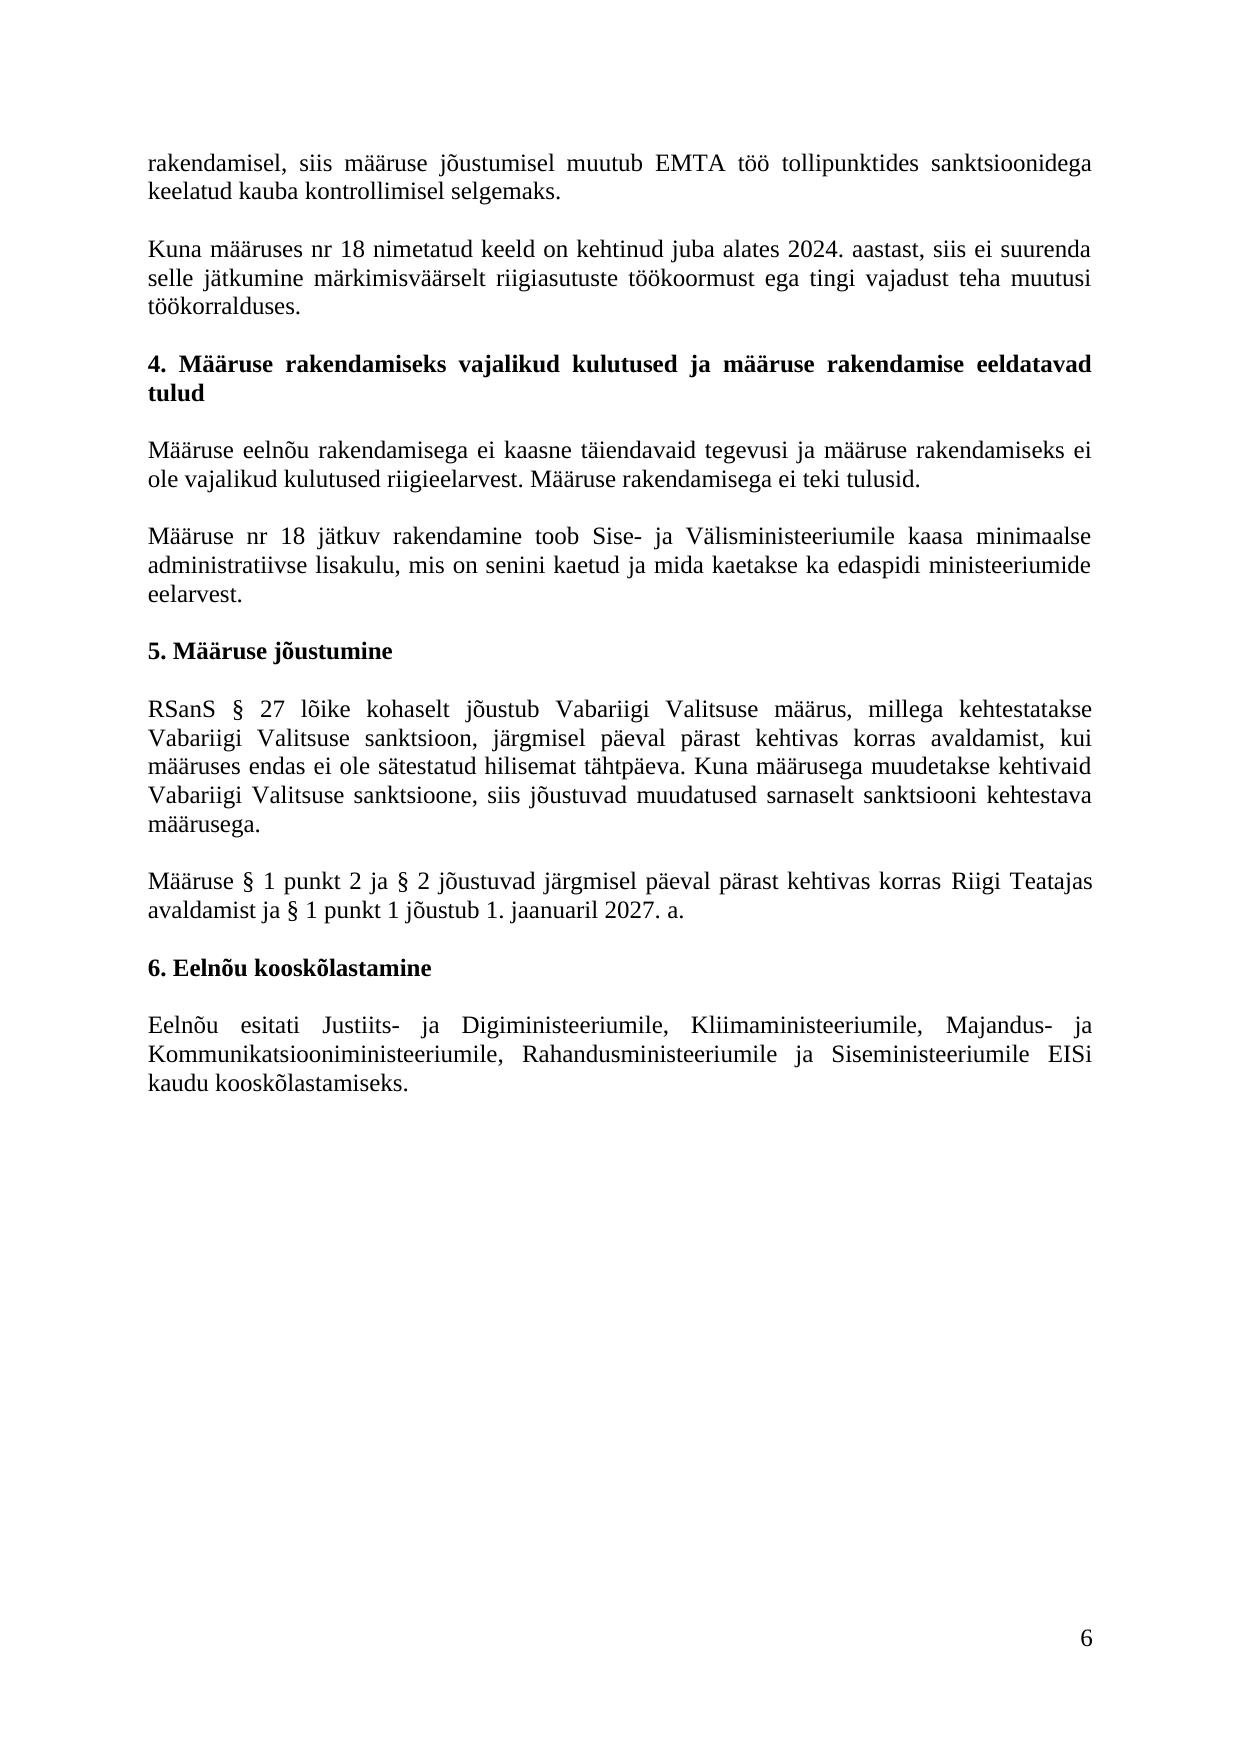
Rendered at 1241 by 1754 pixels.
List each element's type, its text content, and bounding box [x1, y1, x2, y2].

text Määruse nr 18 jätkuv rakendamine toob Sise- ja Välisministeeriumile kaasa minimaalse administratiivse lisakulu, mis on senini kaetud ja mida kaetakse ka edaspidi ministeeriumide eelarvest. [148, 521, 1093, 608]
text Eelnõu esitati Justiits- ja Digiministeeriumile, Kliimaministeeriumile, Majandus- ja Kommunikatsiooniministeeriumile, Rahandusministeeriumile ja Siseministeeriumile EISi kaudu kooskõlastamiseks. [148, 1010, 1093, 1096]
text RSanS § 27 lõike kohaselt jõustub Vabariigi Valitsuse määrus, millega kehtestatakse Vabariigi Valitsuse sanktsioon, järgmisel päeval pärast kehtivas korras avaldamist, kui määruses endas ei ole sätestatud hilisemat tähtpäeva. Kuna määrusega muudetakse kehtivaid Vabariigi Valitsuse sanktsioone, siis jõustuvad muudatused sarnaselt sanktsiooni kehtestava määrusega. [148, 694, 1093, 838]
text Määruse eelnõu rakendamisega ei kaasne täiendavaid tegevusi ja määruse rakendamiseks ei ole vajalikud kulutused riigieelarvest. Määruse rakendamisega ei teki tulusid. [148, 435, 1093, 493]
text Määruse § 1 punkt 2 ja § 2 jõustuvad järgmisel päeval pärast kehtivas korras Riigi Teatajas avaldamist ja § 1 punkt 1 jõustub 1. jaanuaril 2027. a. [148, 866, 1093, 924]
text 6. Eelnõu kooskõlastamine [148, 953, 1093, 981]
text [148, 148, 1093, 205]
text 4. Määruse rakendamiseks vajalikud kulutused ja määruse rakendamise eeldatavad tulud [148, 349, 1093, 406]
text Kuna määruses nr 18 nimetatud keeld on kehtinud juba alates 2024. aastast, siis ei suurenda selle jätkumine märkimisväärselt riigiasutuste töökoormust ega tingi vajadust teha muutusi töökorralduses. [148, 234, 1093, 320]
text 5. Määruse jõustumine [148, 636, 1093, 665]
